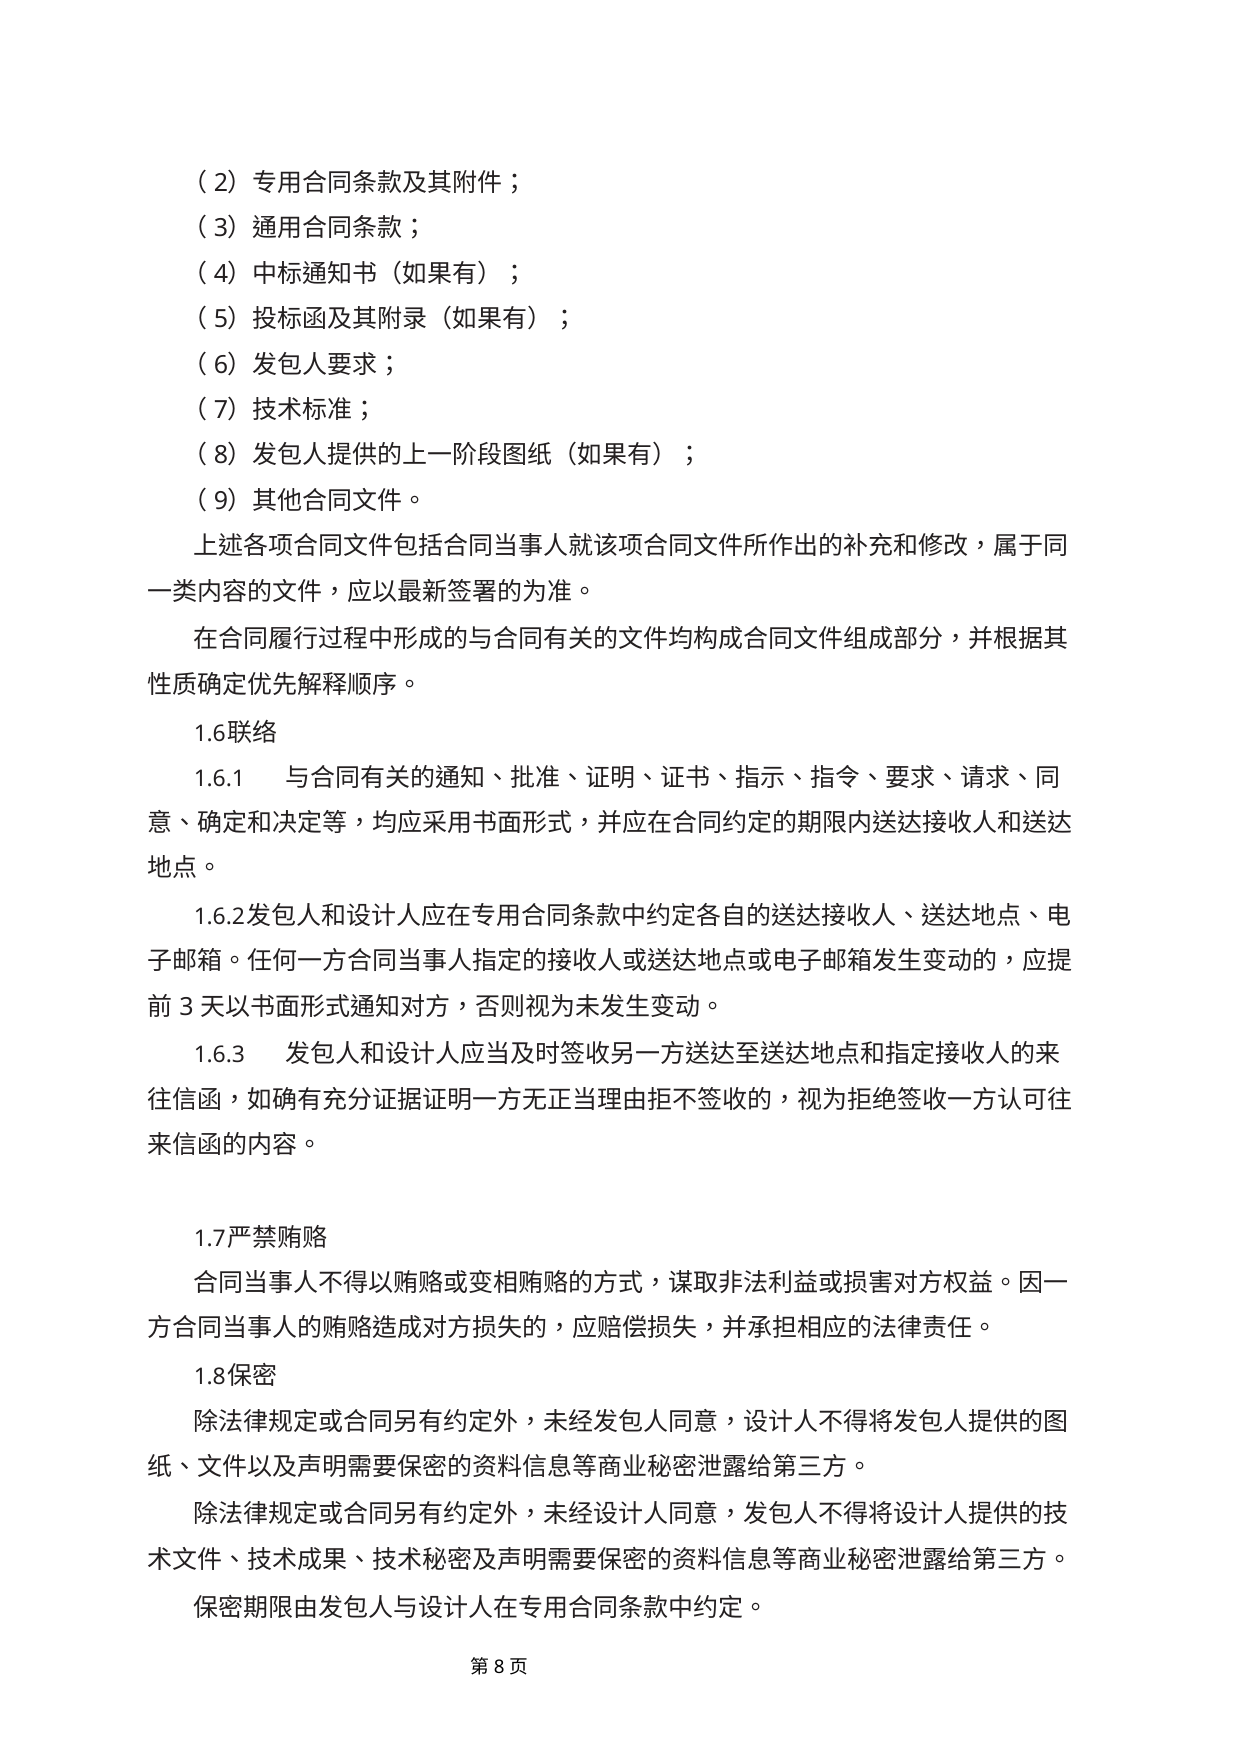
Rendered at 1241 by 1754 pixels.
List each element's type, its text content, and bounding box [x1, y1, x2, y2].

text 除法律规定或合同另有约定外，未经发包人同意，设计人不得将发包人提供的图纸、文件以及声明需要保密的资料信息等商业秘密泄露给第三方。 [148, 1403, 1082, 1482]
text （ 6）发包人要求； [182, 346, 1105, 380]
text （ 5）投标函及其附录（如果有）； [182, 301, 1105, 335]
text 在合同履行过程中形成的与合同有关的文件均构成合同文件组成部分，并根据其性质确定优先解释顺序。 [148, 621, 1082, 700]
text 合同当事人不得以贿赂或变相贿赂的方式，谋取非法利益或损害对方权益。因一方合同当事人的贿赂造成对方损失的，应赔偿损失，并承担相应的法律责任。 [148, 1265, 1082, 1344]
list 保密 [193, 1358, 1105, 1392]
text （ 2）专用合同条款及其附件； [182, 164, 1105, 199]
list 严禁贿赂 [193, 1219, 1105, 1253]
text （ 3）通用合同条款； [182, 210, 1105, 244]
text 上述各项合同文件包括合同当事人就该项合同文件所作出的补充和修改，属于同一类内容的文件，应以最新签署的为准。 [148, 528, 1082, 607]
list 发包人和设计人应当及时签收另一方送达至送达地点和指定接收人的来往信函，如确有充分证据证明一方无正当理由拒不签收的，视为拒绝签收一方认可往来信函的内容。 [148, 1036, 1082, 1161]
text （ 4）中标通知书（如果有）； [182, 255, 1105, 289]
text 保密期限由发包人与设计人在专用合同条款中约定。 [193, 1589, 1105, 1623]
text 除法律规定或合同另有约定外，未经设计人同意，发包人不得将设计人提供的技术文件、技术成果、技术秘密及声明需要保密的资料信息等商业秘密泄露给第三方。 [148, 1496, 1082, 1575]
text （ 9）其他合同文件。 [182, 482, 1105, 517]
list 联络 [193, 714, 1105, 748]
text （ 8）发包人提供的上一阶段图纸（如果有）； [182, 437, 1105, 471]
text （ 7）技术标准； [182, 392, 1105, 426]
list 与合同有关的通知、批准、证明、证书、指示、指令、要求、请求、同意、确定和决定等，均应采用书面形式，并应在合同约定的期限内送达接收人和送达地点。 [148, 759, 1082, 884]
list 发包人和设计人应在专用合同条款中约定各自的送达接收人、送达地点、电子邮箱。任何一方合同当事人指定的接收人或送达地点或电子邮箱发生变动的，应提前 3 天以书面形式通知对方，否则视为未发生变动。 [148, 898, 1093, 1022]
